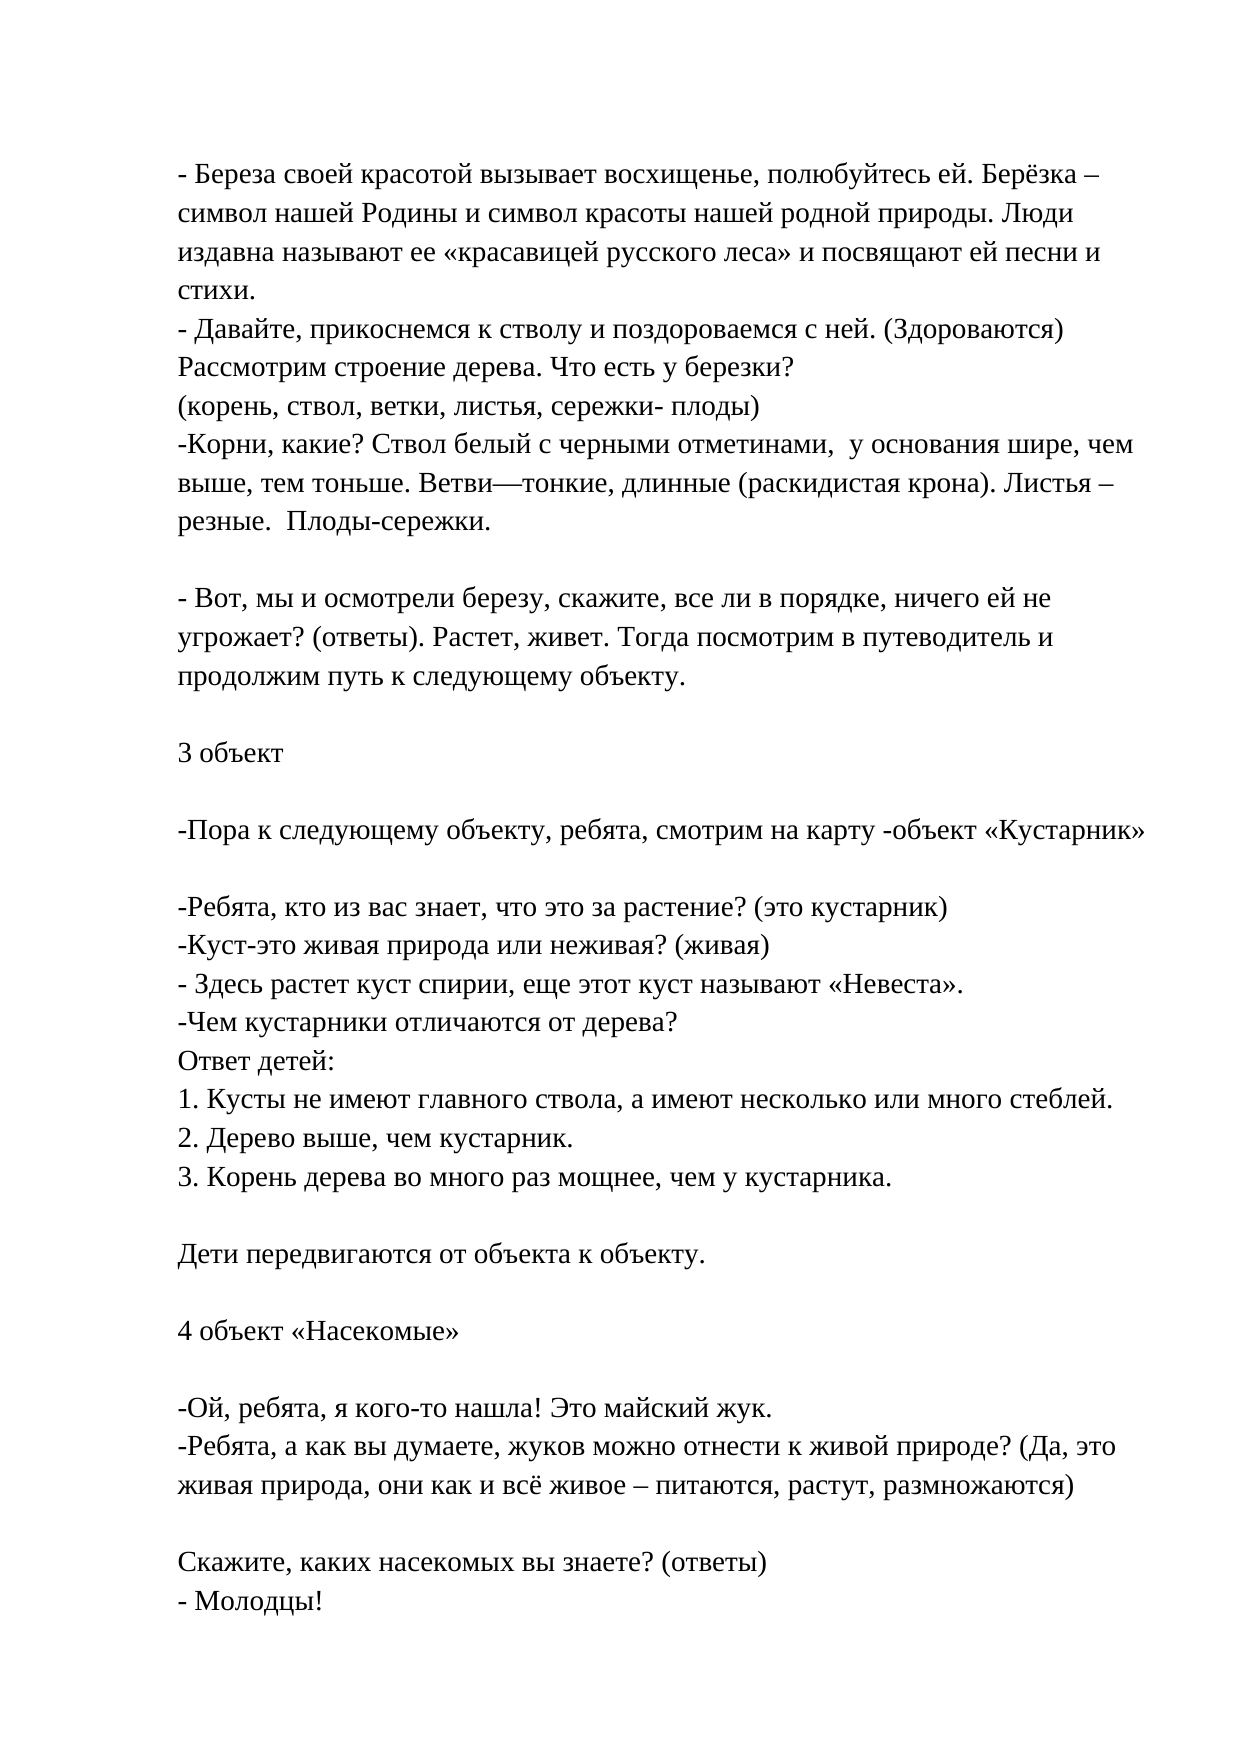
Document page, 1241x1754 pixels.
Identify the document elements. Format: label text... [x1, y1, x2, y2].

text 3 объект [177, 735, 1152, 768]
text - Молодцы! [177, 1583, 1152, 1616]
text -Корни, какие? Ствол белый с черными отметинами, у основания шире, чем выше, тем тоньше. Ветви—тонкие, длинные (раскидистая крона). Листья – резные. Плоды-сережки. [177, 426, 1152, 537]
text -Ребята, кто из вас знает, что это за растение? (это кустарник) [177, 889, 1152, 922]
text 3. Корень дерева во много раз мощнее, чем у кустарника. [177, 1159, 1152, 1192]
text -Пора к следующему объекту, ребята, смотрим на карту -объект «Кустарник» [177, 812, 1152, 845]
text Скажите, каких насекомых вы знаете? (ответы) [177, 1544, 1152, 1578]
text (корень, ствол, ветки, листья, сережки- плоды) [177, 388, 1152, 421]
text Дети передвигаются от объекта к объекту. [177, 1236, 1152, 1269]
text - Вот, мы и осмотрели березу, скажите, все ли в порядке, ничего ей не угрожает? (ответы). Растет, живет. Тогда посмотрим в путеводитель и продолжим путь к следующему объекту. [177, 581, 1152, 691]
text Ответ детей: [177, 1043, 1152, 1077]
text -Ребята, а как вы думаете, жуков можно отнести к живой природе? (Да, это живая природа, они как и всё живое – питаются, растут, размножаются) [177, 1428, 1152, 1501]
text -Ой, ребята, я кого-то нашла! Это майский жук. [177, 1390, 1152, 1423]
text - Здесь растет куст спирии, еще этот куст называют «Невеста». [177, 966, 1152, 999]
text 2. Дерево выше, чем кустарник. [177, 1120, 1152, 1154]
text -Куст-это живая природа или неживая? (живая) [177, 927, 1152, 961]
text 4 объект «Насекомые» [177, 1313, 1152, 1346]
text - Береза своей красотой вызывает восхищенье, полюбуйтесь ей. Берёзка – символ нашей Родины и символ красоты нашей родной природы. Люди издавна называют ее «красавицей русского леса» и посвящают ей песни и стихи. [177, 157, 1152, 306]
text 1. Кусты не имеют главного ствола, а имеют несколько или много стеблей. [177, 1082, 1152, 1115]
text -Чем кустарники отличаются от дерева? [177, 1004, 1152, 1038]
text - Давайте, прикоснемся к стволу и поздороваемся с ней. (Здороваются) Рассмотрим строение дерева. Что есть у березки? [177, 311, 1152, 383]
